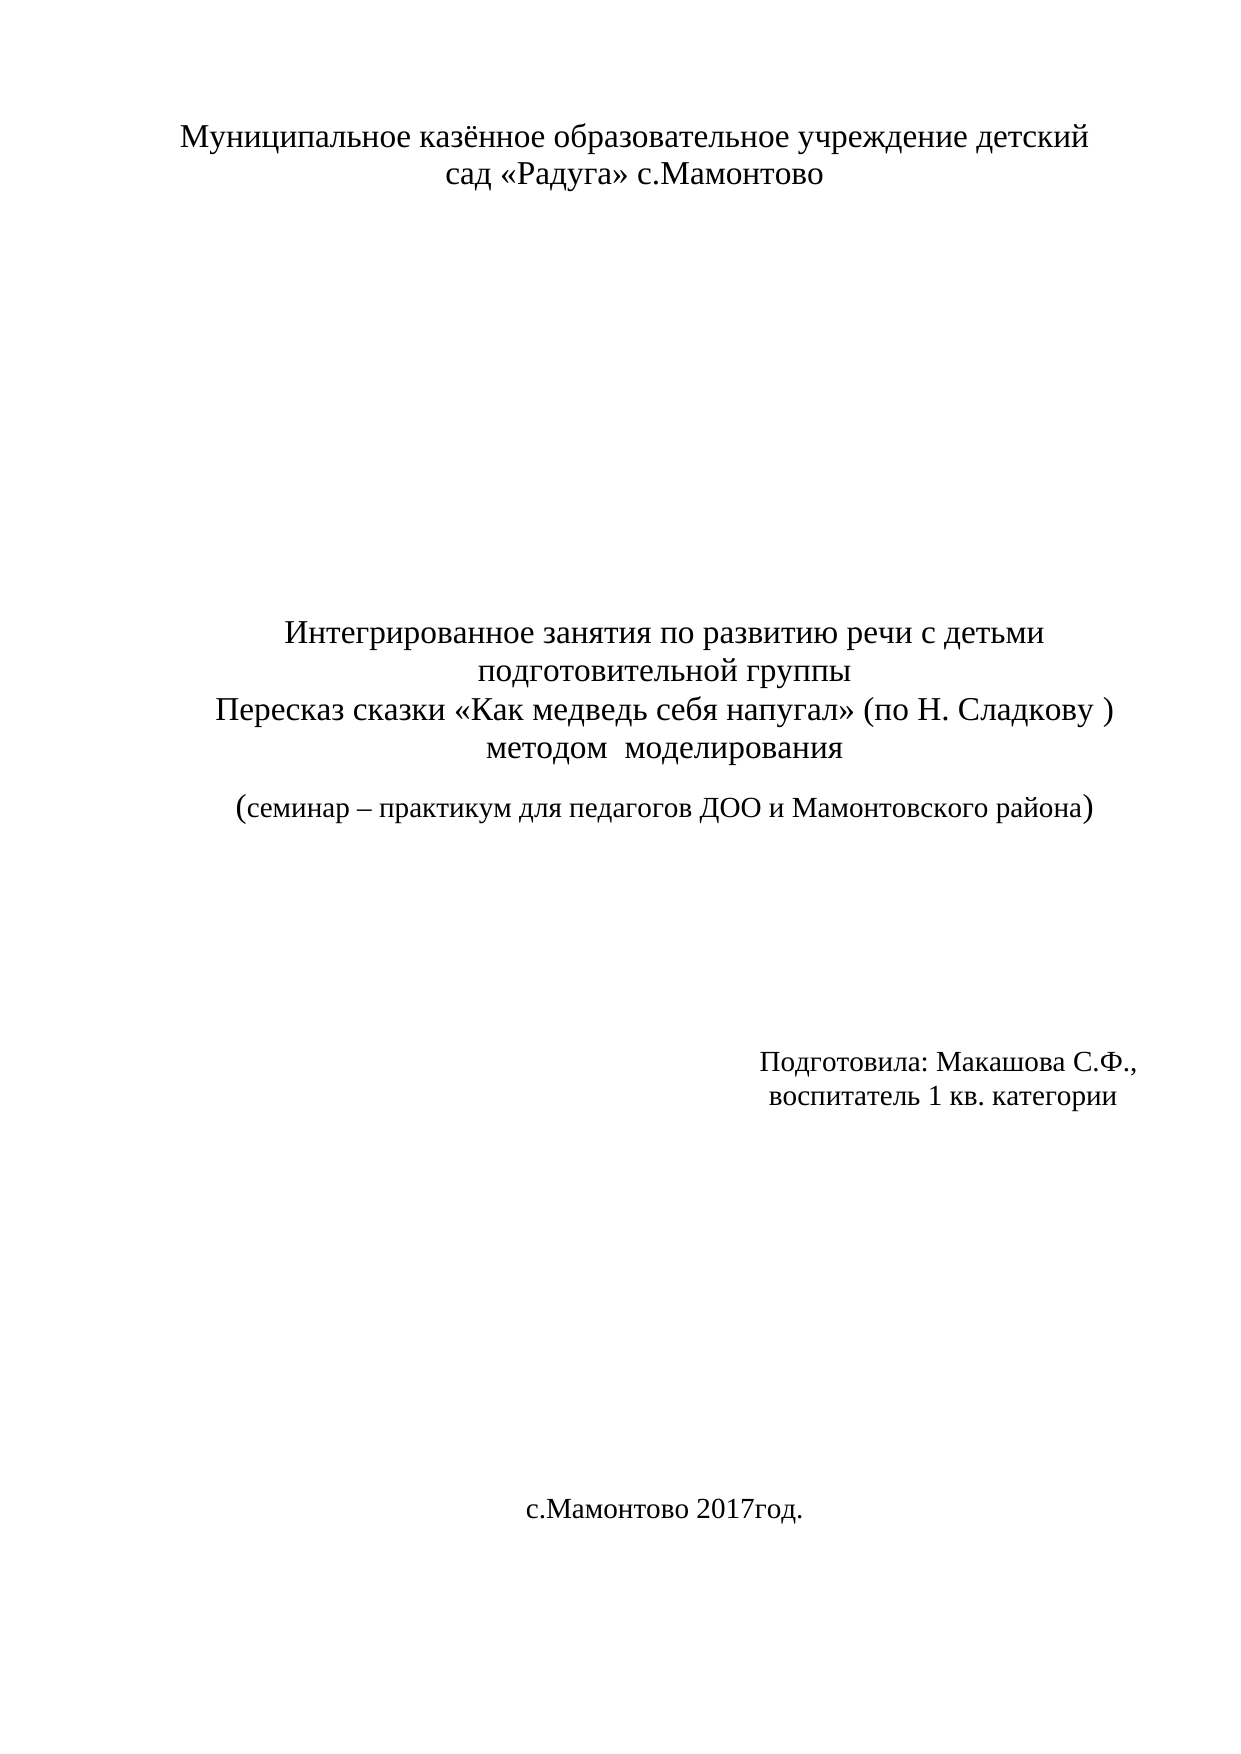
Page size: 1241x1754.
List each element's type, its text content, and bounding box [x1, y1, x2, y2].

text Подготовила: Макашова С.Ф., [177, 1044, 1152, 1078]
text воспитатель 1 кв. категории [177, 1078, 1152, 1112]
text с.Мамонтово 2017год. [177, 1491, 1152, 1524]
text Муниципальное казённое образовательное учреждение детский сад «Радуга» с.Мамонтово [177, 118, 1092, 192]
text Интегрированное занятия по развитию речи с детьми [177, 612, 1152, 651]
text Пересказ сказки «Как медведь себя напугал» (по Н. Сладкову ) методом моделирования [177, 689, 1152, 766]
text (семинар – практикум для педагогов ДОО и Мамонтовского района) [177, 787, 1152, 825]
text подготовительной группы [177, 651, 1152, 689]
